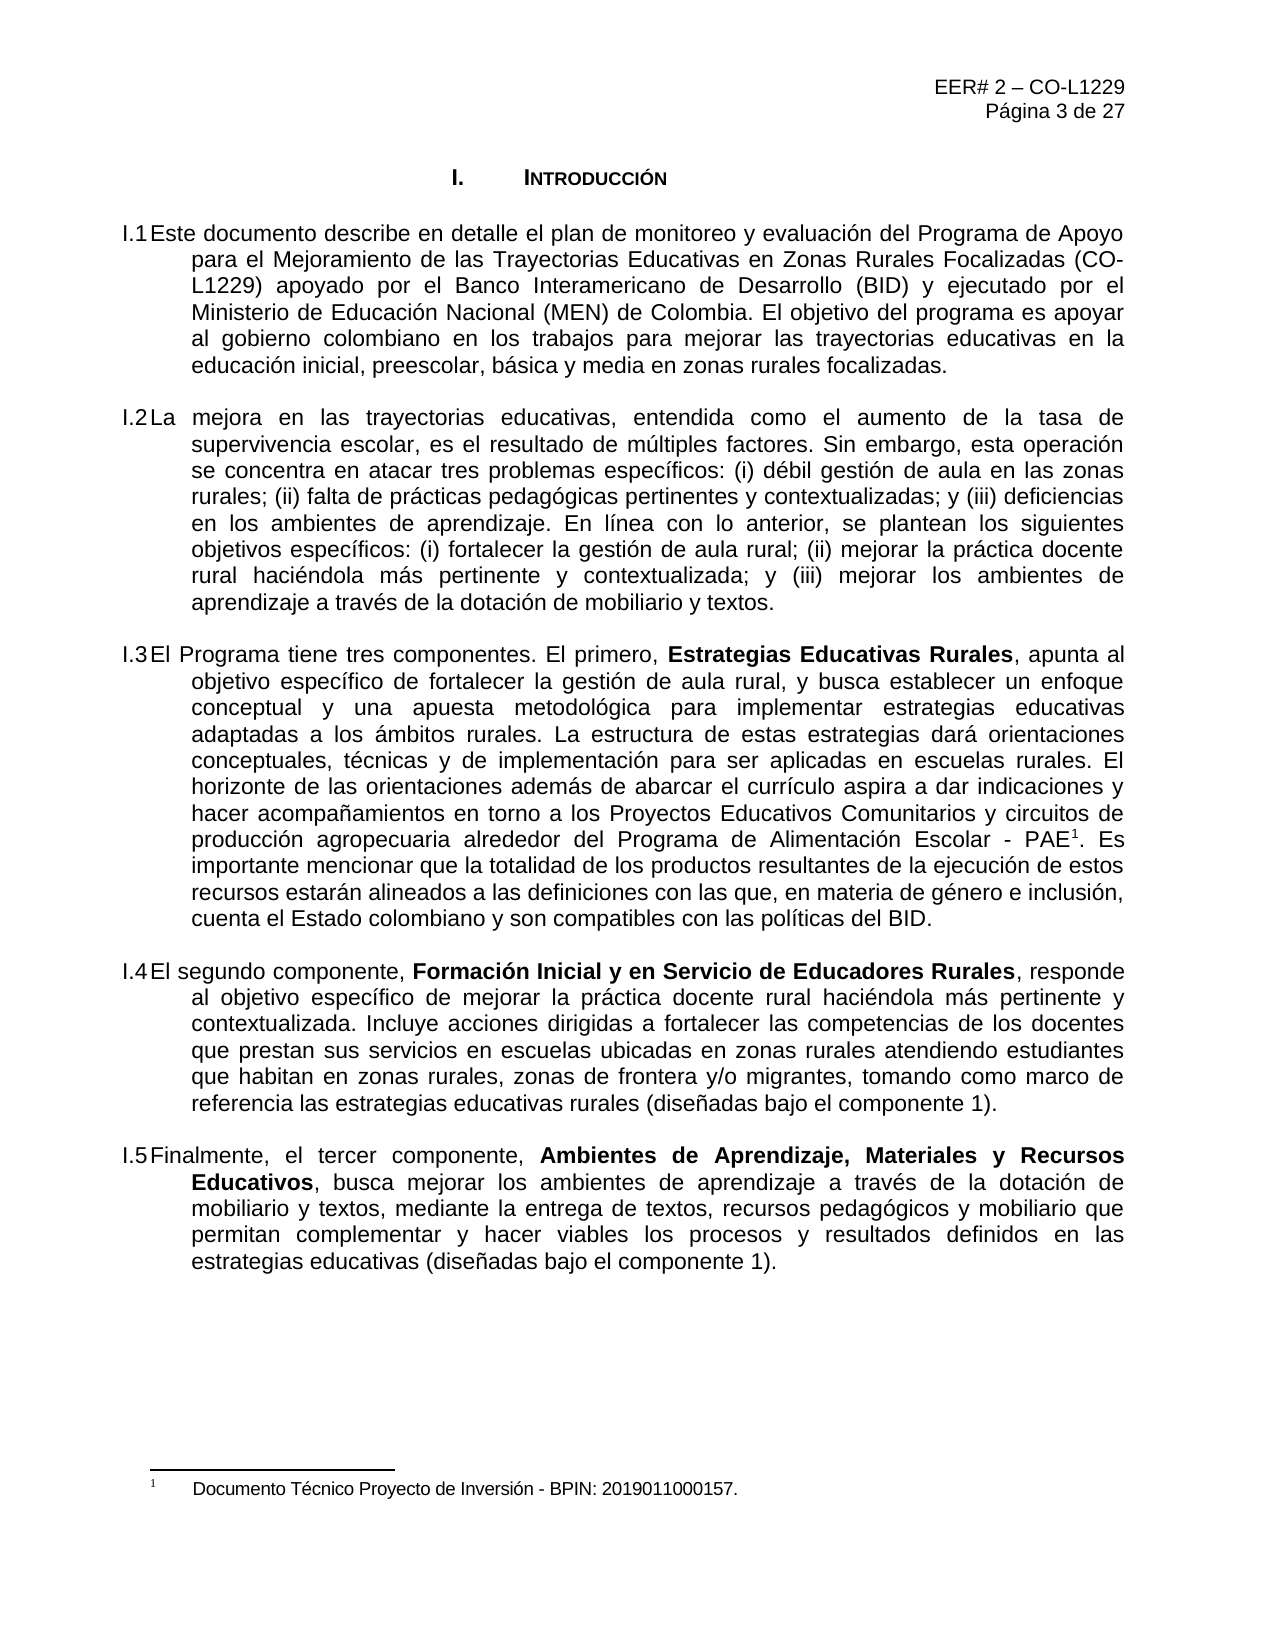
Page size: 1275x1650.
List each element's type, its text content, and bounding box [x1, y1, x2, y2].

list Finalmente, el tercer componente, Ambientes de Aprendizaje, Materiales y Recursos Educativos, busca mejorar los ambientes de aprendizaje a través de la dotación de mobiliario y textos, mediante la entrega de textos, recursos pedagógicos y mobiliario que permitan complementar y hacer viables los procesos y resultados definidos en las estrategias educativas (diseñadas bajo el componente 1). [122, 1142, 1125, 1274]
list El segundo componente, Formación Inicial y en Servicio de Educadores Rurales, responde al objetivo específico de mejorar la práctica docente rural haciéndola más pertinente y contextualizada. Incluye acciones dirigidas a fortalecer las competencias de los docentes que prestan sus servicios en escuelas ubicadas en zonas rurales atendiendo estudiantes que habitan en zonas rurales, zonas de frontera y/o migrantes, tomando como marco de referencia las estrategias educativas rurales (diseñadas bajo el componente 1). [122, 958, 1125, 1116]
list El Programa tiene tres componentes. El primero, Estrategias Educativas Rurales, apunta al objetivo específico de fortalecer la gestión de aula rural, y busca establecer un enfoque conceptual y una apuesta metodológica para implementar estrategias educativas adaptadas a los ámbitos rurales. La estructura de estas estrategias dará orientaciones conceptuales, técnicas y de implementación para ser aplicadas en escuelas rurales. El horizonte de las orientaciones además de abarcar el currículo aspira a dar indicaciones y hacer acompañamientos en torno a los Proyectos Educativos Comunitarios y circuitos de producción agropecuaria alrededor del Programa de Alimentación Escolar - PAE. Es importante mencionar que la totalidad de los productos resultantes de la ejecución de estos recursos estarán alineados a las definiciones con las que, en materia de género e inclusión, cuenta el Estado colombiano y son compatibles con las políticas del BID. [122, 641, 1125, 931]
subtitle Introducción [0, 163, 1125, 190]
list Este documento describe en detalle el plan de monitoreo y evaluación del Programa de Apoyo para el Mejoramiento de las Trayectorias Educativas en Zonas Rurales Focalizadas (CO-L1229) apoyado por el Banco Interamericano de Desarrollo (BID) y ejecutado por el Ministerio de Educación Nacional (MEN) de Colombia. El objetivo del programa es apoyar al gobierno colombiano en los trabajos para mejorar las trayectorias educativas en la educación inicial, preescolar, básica y media en zonas rurales focalizadas. [122, 220, 1125, 378]
list La mejora en las trayectorias educativas, entendida como el aumento de la tasa de supervivencia escolar, es el resultado de múltiples factores. Sin embargo, esta operación se concentra en atacar tres problemas específicos: (i) débil gestión de aula en las zonas rurales; (ii) falta de prácticas pedagógicas pertinentes y contextualizadas; y (iii) deficiencias en los ambientes de aprendizaje. En línea con lo anterior, se plantean los siguientes objetivos específicos: (i) fortalecer la gestión de aula rural; (ii) mejorar la práctica docente rural haciéndola más pertinente y contextualizada; y (iii) mejorar los ambientes de aprendizaje a través de la dotación de mobiliario y textos. [122, 404, 1125, 615]
